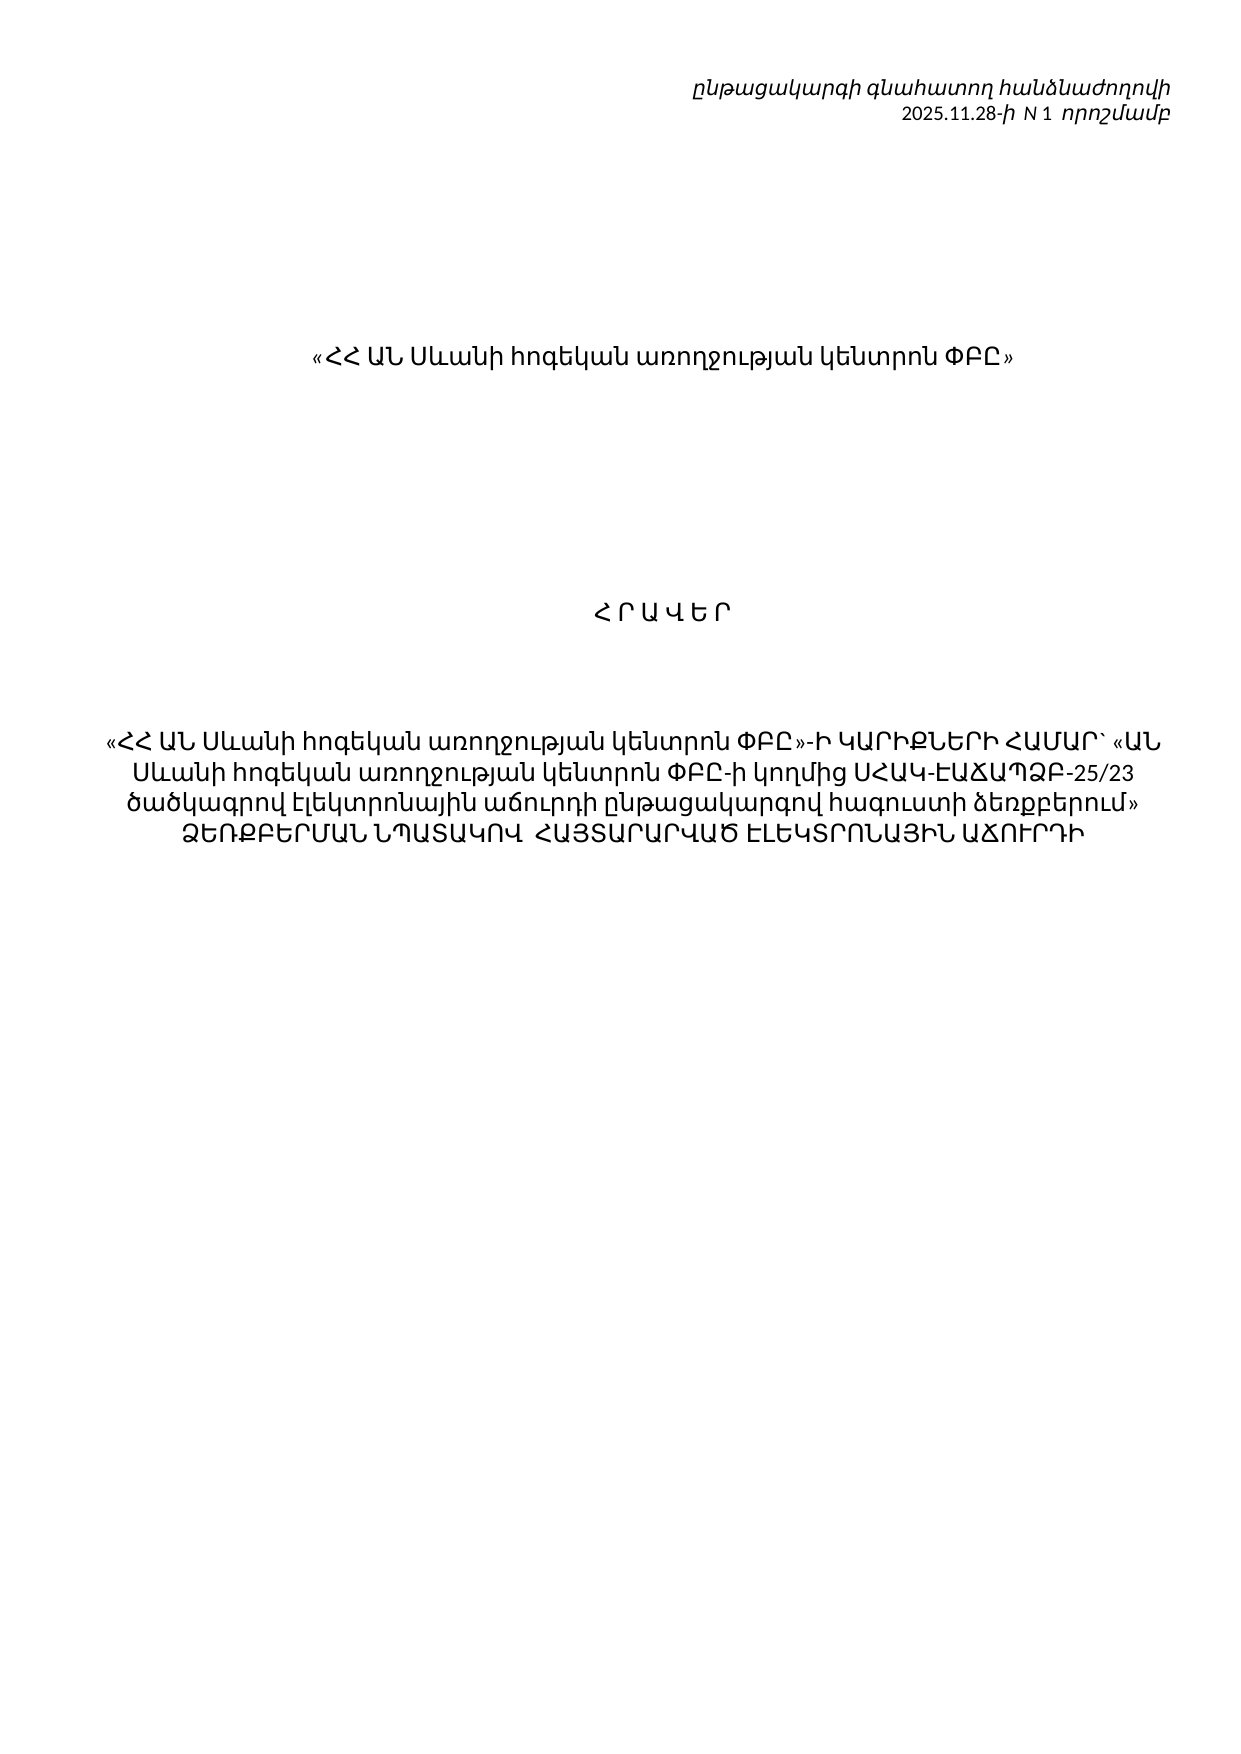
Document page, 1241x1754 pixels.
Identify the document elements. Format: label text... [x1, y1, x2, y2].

text « ՀՀ ԱՆ Սևանի հոգեկան առողջության կենտրոն ՓԲԸ» [94, 341, 1172, 371]
text 2025.11.28 -ի N 1 որոշմամբ [94, 100, 1171, 126]
text Հ Ր Ա Վ Ե Ր [94, 597, 1172, 628]
text «ՀՀ ԱՆ Սևանի հոգեկան առողջության կենտրոն ՓԲԸ»-Ի ԿԱՐԻՔՆԵՐԻ ՀԱՄԱՐ` «ԱՆ Սևանի հոգեկան առողջության կենտրոն ՓԲԸ-ի կողմից ՍՀԱԿ-ԷԱՃԱՊՁԲ-25/23 ծածկագրով էլեկտրոնային աճուրդի ընթացակարգով հագուստի ձեռքբերում» ՁԵՌՔԲԵՐՄԱՆ ՆՊԱՏԱԿՈՎ ՀԱՅՏԱՐԱՐՎԱԾ ԷԼԵԿՏՐՈՆԱՅԻՆ ԱՃՈՒՐԴԻ [94, 726, 1172, 848]
text ընթացակարգի գնահատող հանձնաժողովի [94, 75, 1171, 100]
